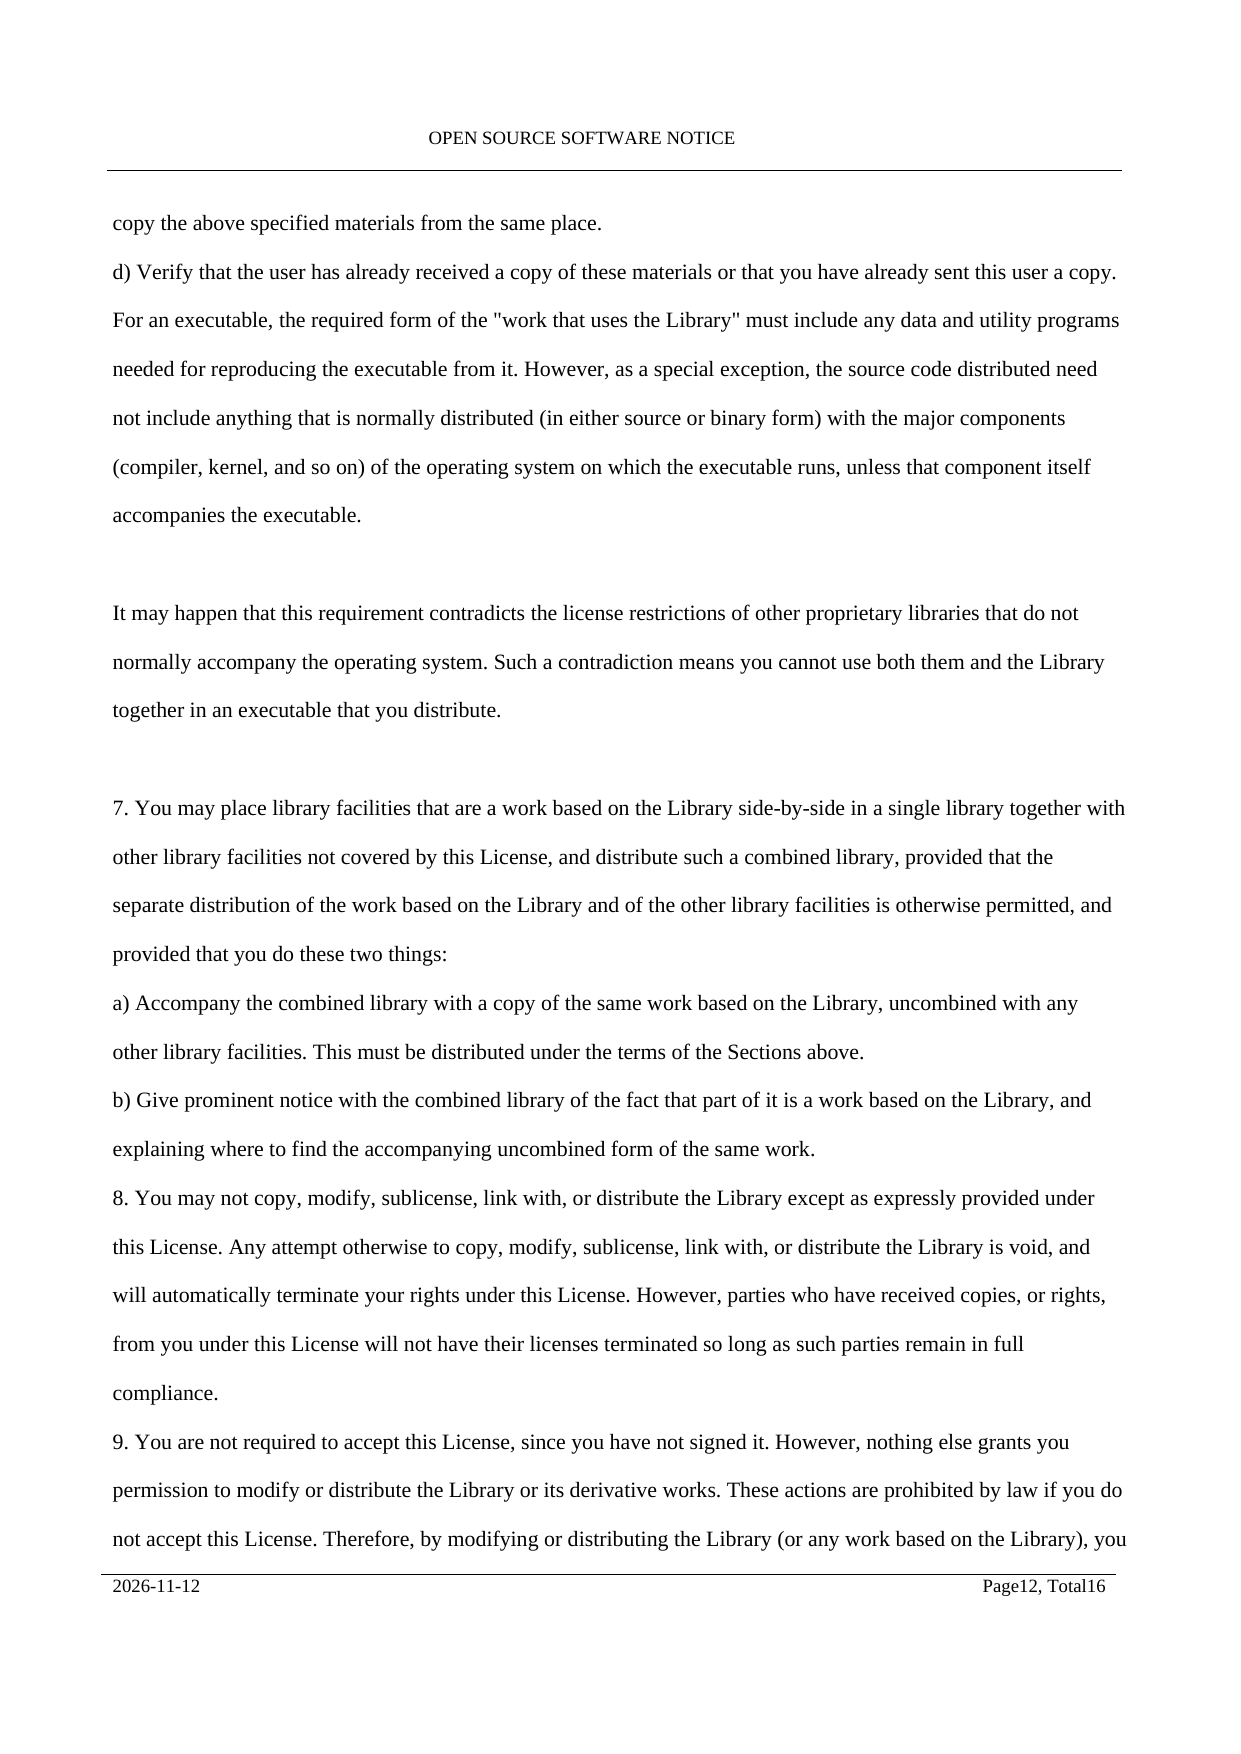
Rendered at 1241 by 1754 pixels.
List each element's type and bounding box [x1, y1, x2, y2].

text [112, 206, 1128, 1555]
